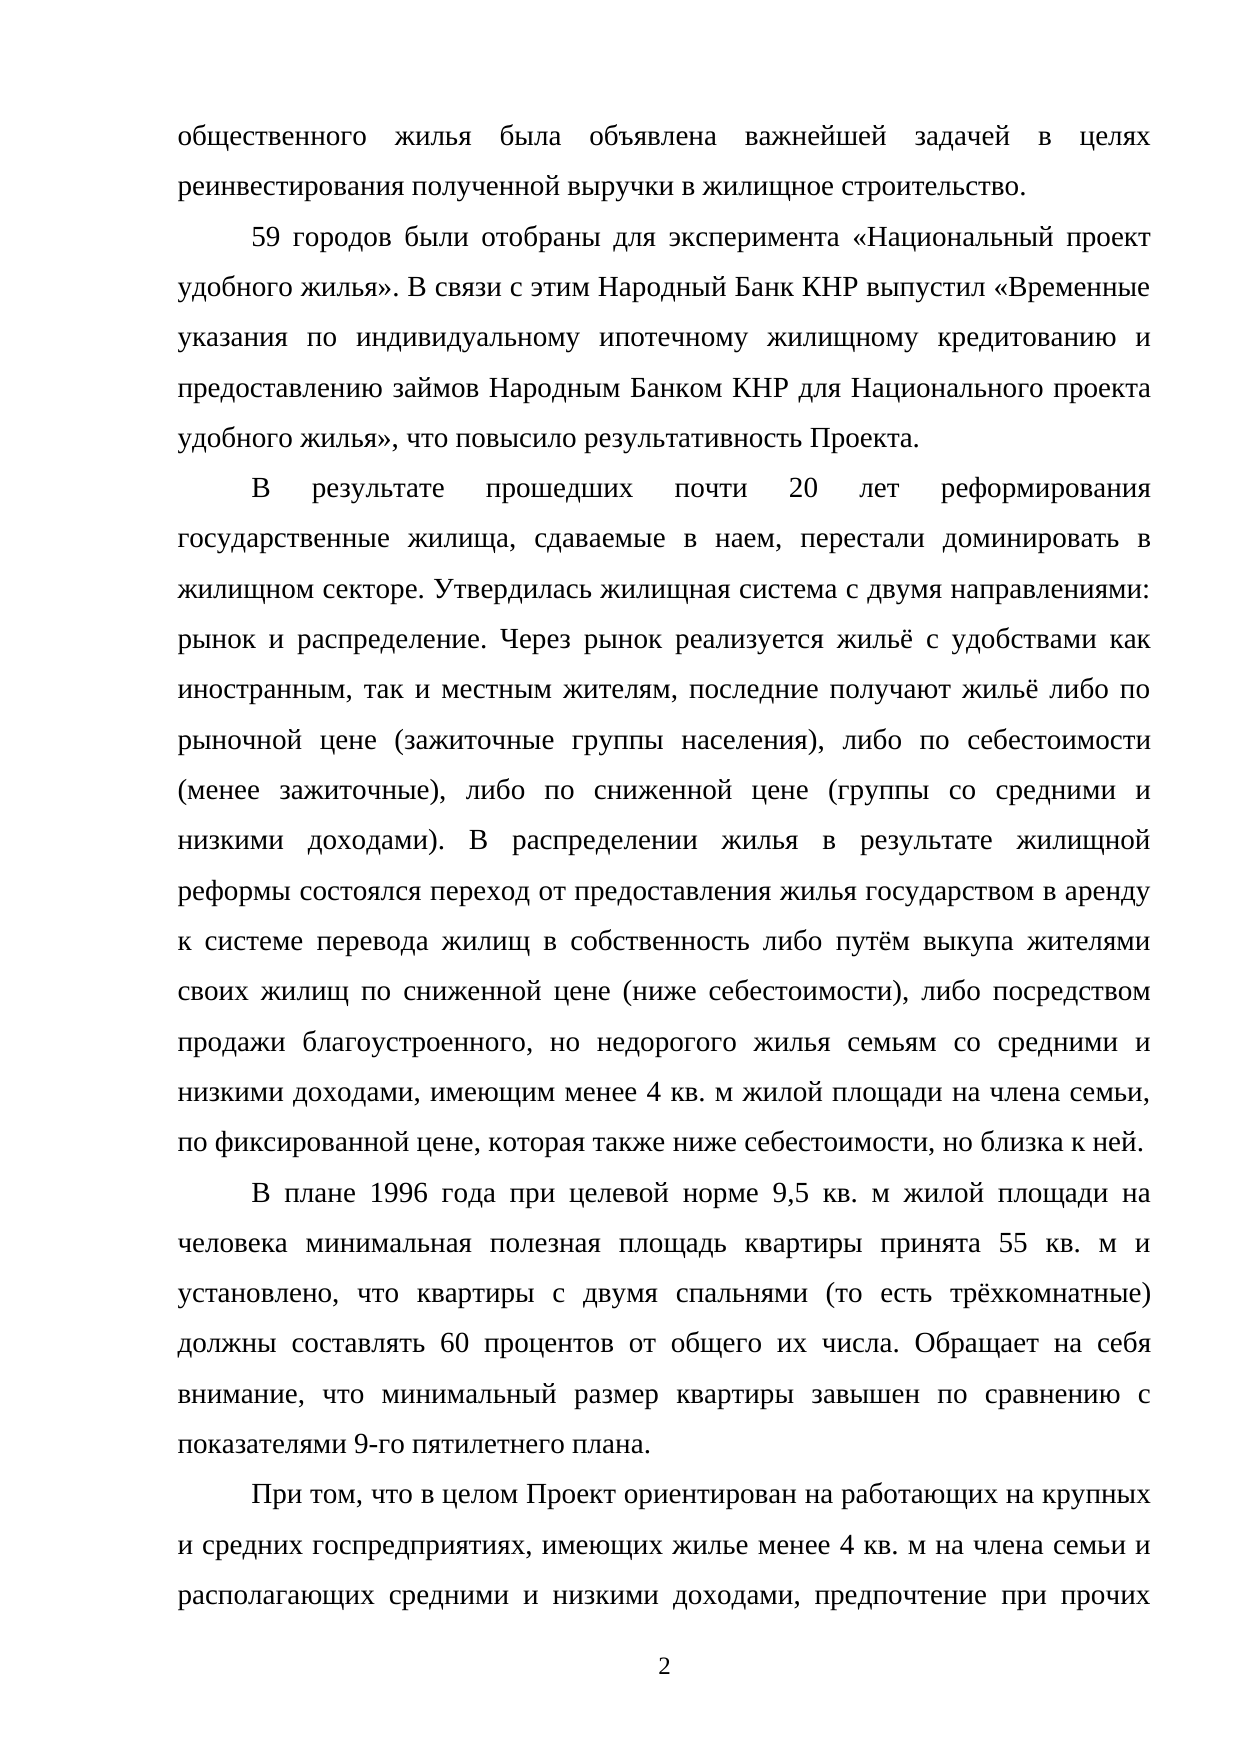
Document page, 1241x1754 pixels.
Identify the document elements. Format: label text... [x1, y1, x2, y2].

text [177, 118, 1152, 202]
text В результате прошедших почти 20 лет реформирования государственные жилища, сдаваемые в наем, перестали доминировать в жилищном секторе. Утвердилась жилищная система с двумя направлениями: рынок и распределение. Через рынок реализуется жильё с удобствами как иностранным, так и местным жителям, последние получают жильё либо по рыночной цене (зажиточные группы населения), либо по себестоимости (менее зажиточные), либо по сниженной цене (группы со средними и низкими доходами). В распределении жилья в результате жилищной реформы состоялся переход от предоставления жилья государством в аренду к системе перевода жилищ в собственность либо путём выкупа жителями своих жилищ по сниженной цене (ниже себестоимости), либо посредством продажи благоустроенного, но недорогого жилья семьям со средними и низкими доходами, имеющим менее 4 кв. м жилой площади на члена семьи, по фиксированной цене, которая также ниже себестоимости, но близка к ней. [177, 470, 1152, 1158]
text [177, 1477, 1152, 1611]
text В плане 1996 года при целевой норме 9,5 кв. м жилой площади на человека минимальная полезная площадь квартиры принята 55 кв. м и установлено, что квартиры с двумя спальнями (то есть трёхкомнатные) должны составлять 60 процентов от общего их числа. Обращает на себя внимание, что минимальный размер квартиры завышен по сравнению с показателями 9-го пятилетнего плана. [177, 1175, 1152, 1460]
text 59 городов были отобраны для эксперимента «Национальный проект удобного жилья». В связи с этим Народный Банк КНР выпустил «Временные указания по индивидуальному ипотечному жилищному кредитованию и предоставлению займов Народным Банком КНР для Национального проекта удобного жилья», что повысило результативность Проекта. [177, 219, 1152, 453]
